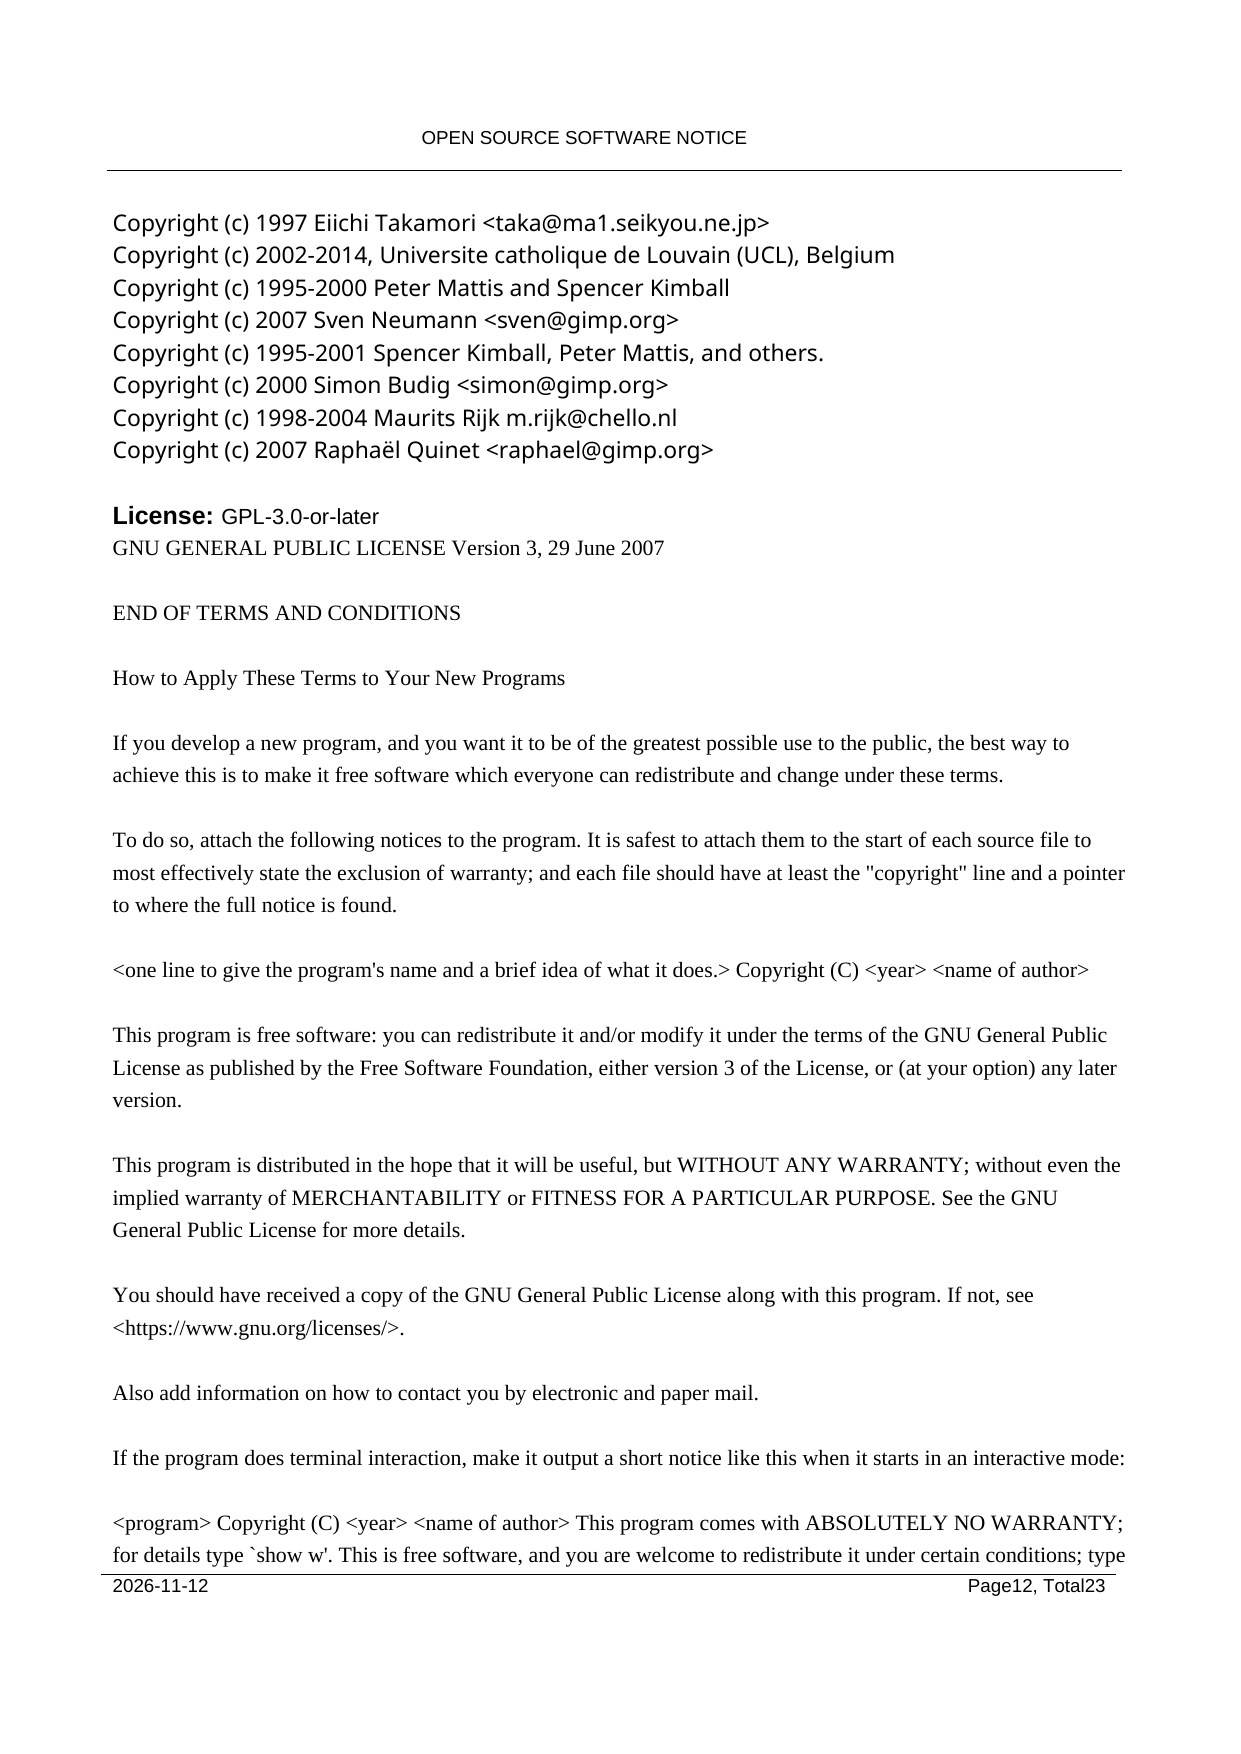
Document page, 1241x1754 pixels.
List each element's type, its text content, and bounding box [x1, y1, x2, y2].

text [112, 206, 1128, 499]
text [112, 531, 1128, 1571]
text License: GPL-3.0-or-later [112, 499, 1128, 531]
